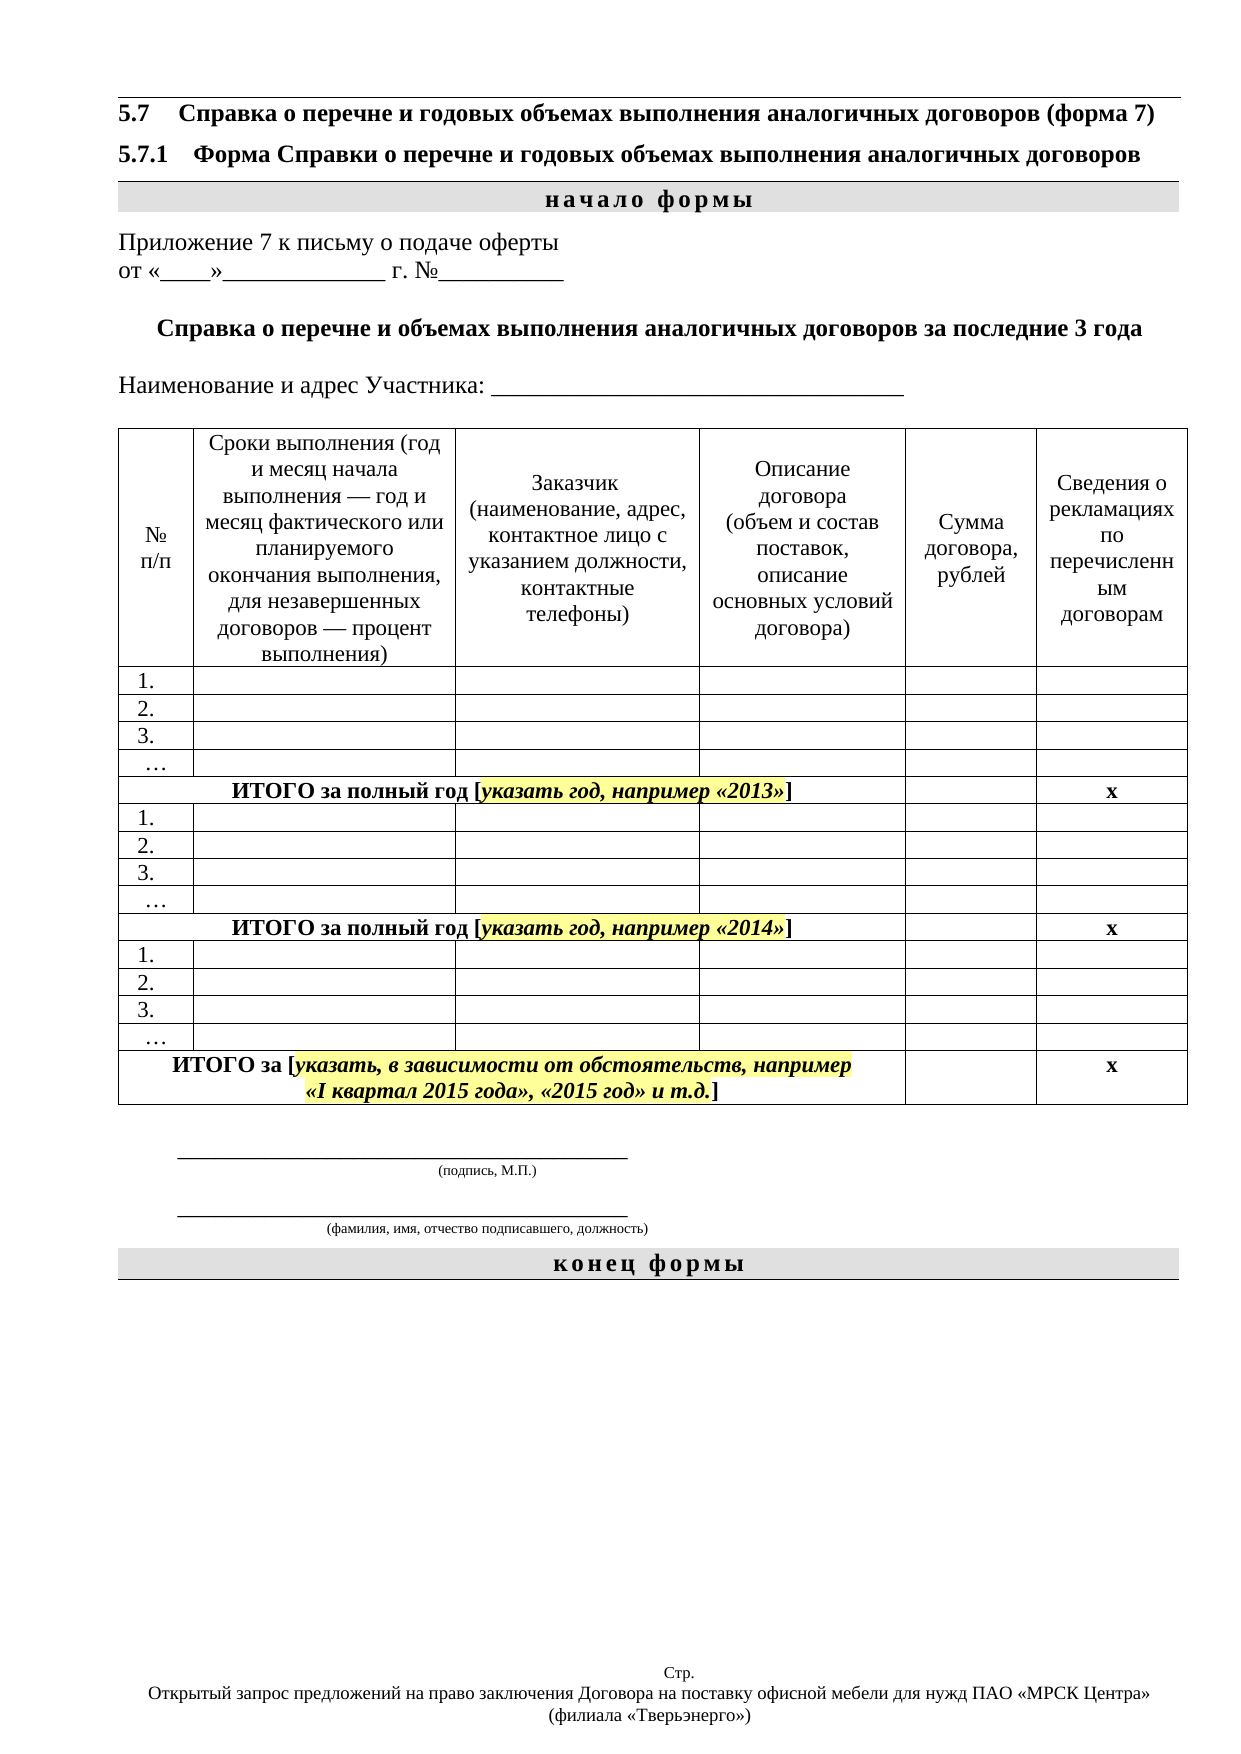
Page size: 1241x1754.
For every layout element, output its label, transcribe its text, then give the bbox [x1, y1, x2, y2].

table_cell [700, 695, 905, 721]
table_cell [194, 722, 455, 748]
table_header Описание договора (объем и состав поставок, описание основных условий договора) [700, 429, 905, 666]
table_cell [119, 996, 193, 1022]
table_cell [119, 941, 193, 968]
table_cell [119, 804, 193, 831]
text начало формы [118, 182, 1179, 212]
table_cell [456, 969, 699, 995]
text ____________________________________ [118, 1133, 1181, 1162]
table_cell [194, 750, 455, 776]
table_cell [700, 941, 905, 968]
table_cell [906, 941, 1036, 968]
table_cell [906, 1024, 1036, 1050]
table_cell [700, 886, 905, 913]
table_cell [194, 804, 455, 831]
table_cell [119, 969, 193, 995]
table_cell х [1037, 914, 1187, 940]
table_cell [906, 695, 1036, 721]
table_cell [906, 832, 1036, 858]
table_header Сведения о рекламациях по перечисленным договорам [1037, 429, 1187, 666]
table_cell [906, 914, 1036, 940]
table_cell [194, 886, 455, 913]
text (подпись, М.П.) [118, 1162, 797, 1191]
table_cell [456, 1024, 699, 1050]
table_cell [1037, 804, 1187, 831]
table_cell [1037, 996, 1187, 1022]
subtitle Форма Справки о перечне и годовых объемах выполнения аналогичных договоров [118, 139, 1181, 168]
table_header Сумма договора, рублей [906, 429, 1036, 666]
table_cell [456, 941, 699, 968]
table_cell [1037, 722, 1187, 748]
text Приложение 7 к письму о подаче оферты от «____»_____________ г. №__________ [118, 227, 1181, 284]
table_cell [906, 996, 1036, 1022]
table_cell ИТОГО за полный год [указать год, например «2013»] [785, 777, 905, 803]
text ____________________________________ [118, 1191, 1181, 1219]
table_cell [1037, 859, 1187, 885]
text конец формы [118, 1248, 1179, 1279]
table_cell [906, 777, 1036, 803]
table_cell [456, 695, 699, 721]
table_cell ИТОГО за [указать, в зависимости от обстоятельств, например «I квартал 2015 года», «2015 год» и т.д.] [711, 1051, 905, 1103]
table_cell [194, 1024, 455, 1050]
table_cell [1037, 695, 1187, 721]
table_cell [700, 667, 905, 694]
table_cell [194, 695, 455, 721]
table_cell х [1037, 1051, 1187, 1103]
table_cell [119, 667, 193, 694]
table_cell [700, 859, 905, 885]
text (фамилия, имя, отчество подписавшего, должность) [118, 1219, 797, 1248]
table_cell … [119, 750, 193, 776]
table_cell [700, 804, 905, 831]
table_header № п/п [119, 429, 193, 666]
table_header Сроки выполнения (год и месяц начала выполнения — год и месяц фактического или планируемого окончания выполнения, для незавершенных договоров — процент выполнения) [194, 429, 455, 666]
subtitle Справка о перечне и годовых объемах выполнения аналогичных договоров (форма 7) [118, 98, 1181, 127]
text Справка о перечне и объемах выполнения аналогичных договоров за последние 3 года [118, 313, 1181, 342]
table_cell [700, 969, 905, 995]
table_cell х [1037, 777, 1187, 803]
table_cell [456, 804, 699, 831]
table_cell [906, 750, 1036, 776]
table_cell ИТОГО за полный год [указать год, например «2014»] [119, 914, 481, 940]
table_cell [1037, 667, 1187, 694]
table_cell [1037, 941, 1187, 968]
table_cell [456, 996, 699, 1022]
table_cell ИТОГО за полный год [указать год, например «2013»] [119, 777, 481, 803]
table_cell [456, 832, 699, 858]
table_cell [906, 722, 1036, 748]
table_cell … [119, 1024, 193, 1050]
table_cell [119, 695, 193, 721]
table_cell [456, 750, 699, 776]
table_cell [700, 996, 905, 1022]
table_cell [1037, 969, 1187, 995]
table_cell [700, 1024, 905, 1050]
table_cell [1037, 886, 1187, 913]
table_cell [194, 832, 455, 858]
table_header Заказчик (наименование, адрес, контактное лицо с указанием должности, контактные телефоны) [456, 429, 699, 666]
table_cell [456, 667, 699, 694]
table_cell [119, 859, 193, 885]
table_cell [700, 722, 905, 748]
table_cell … [119, 886, 193, 913]
table_cell [194, 667, 455, 694]
table_cell [1037, 1024, 1187, 1050]
table_cell [119, 832, 193, 858]
table_cell [906, 667, 1036, 694]
table_cell ИТОГО за полный год [указать год, например «2014»] [785, 914, 905, 940]
table_cell [906, 1051, 1036, 1103]
table_cell [194, 996, 455, 1022]
table_cell [1037, 832, 1187, 858]
table_cell [1037, 750, 1187, 776]
table_cell [700, 750, 905, 776]
table_cell [906, 859, 1036, 885]
table_cell [700, 832, 905, 858]
table_cell ИТОГО за [указать, в зависимости от обстоятельств, например «I квартал 2015 года», «2015 год» и т.д.] [119, 1051, 305, 1103]
table_cell [456, 722, 699, 748]
table_cell [906, 804, 1036, 831]
table_cell [119, 722, 193, 748]
table_cell [194, 969, 455, 995]
table_cell [906, 886, 1036, 913]
table_cell [906, 969, 1036, 995]
table_cell [194, 859, 455, 885]
table_cell [456, 886, 699, 913]
table_cell [194, 941, 455, 968]
text Наименование и адрес Участника: _________________________________ [118, 371, 1181, 399]
table_cell [456, 859, 699, 885]
